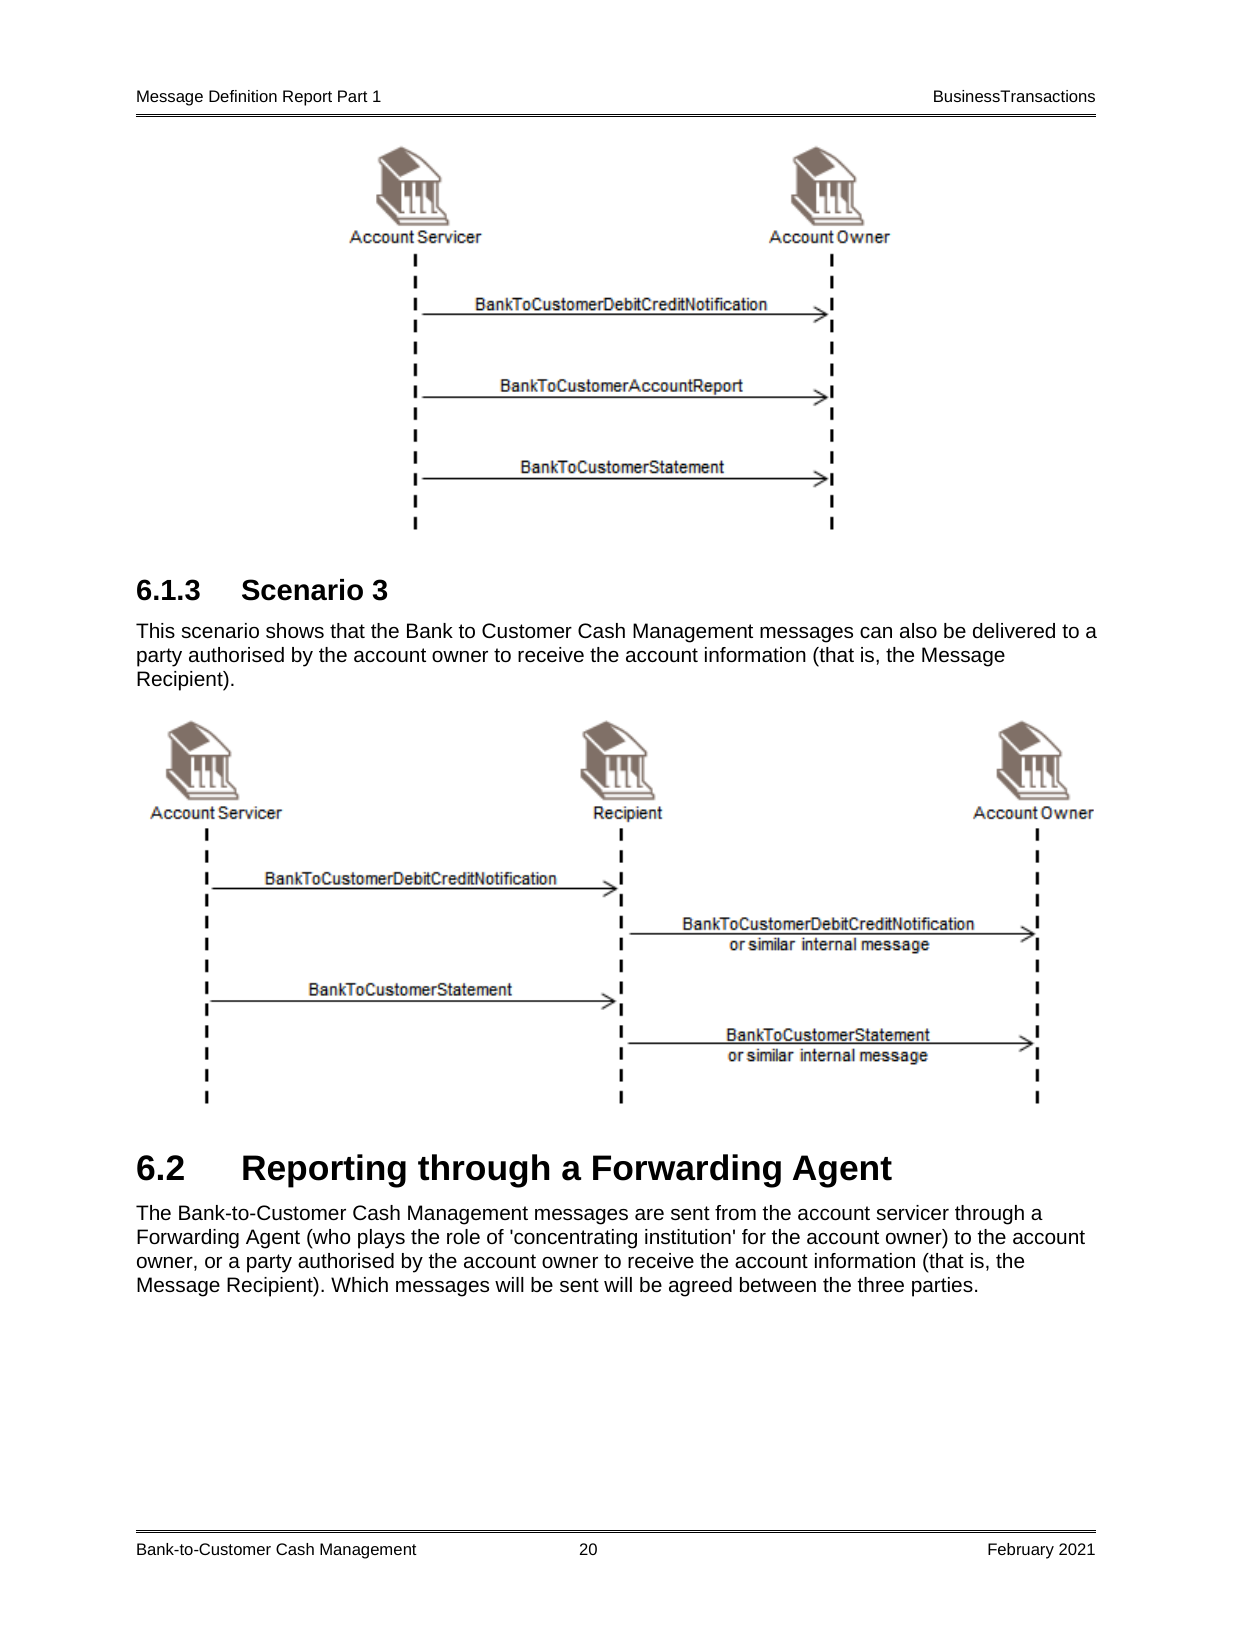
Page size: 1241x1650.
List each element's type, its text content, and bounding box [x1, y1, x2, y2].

picture [339, 140, 901, 536]
subtitle Scenario 3 [136, 573, 1104, 607]
picture [146, 716, 1094, 1110]
subtitle Reporting through a Forwarding Agent [136, 1147, 1104, 1188]
text This scenario shows that the Bank to Customer Cash Management messages can also be delivered to a party authorised by the account owner to receive the account information (that is, the Message Recipient). [136, 619, 1104, 691]
text The Bank-to-Customer Cash Management messages are sent from the account servicer through a Forwarding Agent (who plays the role of 'concentrating institution' for the account owner) to the account owner, or a party authorised by the account owner to receive the account information (that is, the Message Recipient). Which messages will be sent will be agreed between the three parties. [136, 1201, 1104, 1296]
